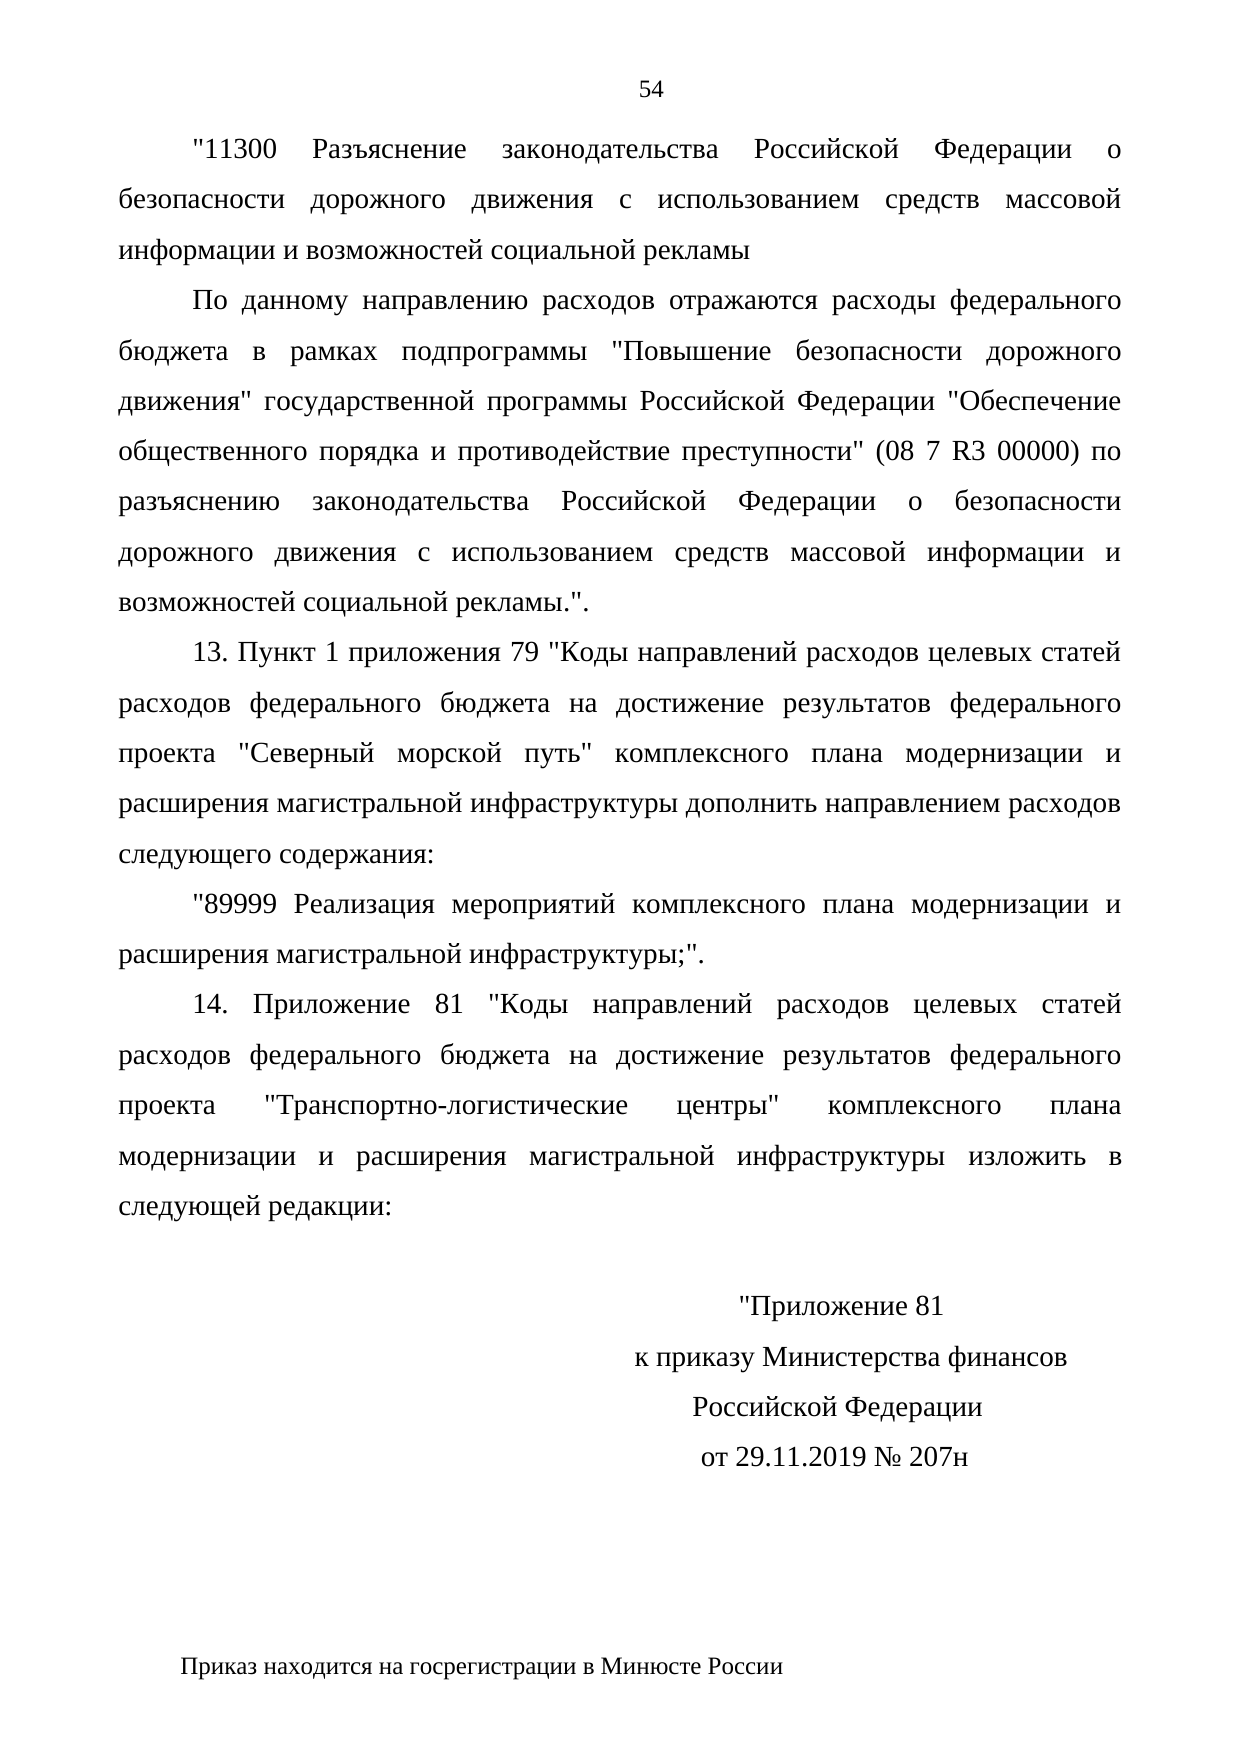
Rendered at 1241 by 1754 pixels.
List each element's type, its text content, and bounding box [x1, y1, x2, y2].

text 14. Приложение 81 "Коды направлений расходов целевых статей расходов федерального бюджета на достижение результатов федерального проекта "Транспортно-логистические центры" комплексного плана модернизации и расширения магистральной инфраструктуры изложить в следующей редакции: [118, 987, 1122, 1221]
text 13. Пункт 1 приложения 79 "Коды направлений расходов целевых статей расходов федерального бюджета на достижение результатов федерального проекта "Северный морской путь" комплексного плана модернизации и расширения магистральной инфраструктуры дополнить направлением расходов следующего содержания: [118, 634, 1122, 869]
text "11300 Разъяснение законодательства Российской Федерации о безопасности дорожного движения с использованием средств массовой информации и возможностей социальной рекламы [118, 131, 1122, 266]
text По данному направлению расходов отражаются расходы федерального бюджета в рамках подпрограммы "Повышение безопасности дорожного движения" государственной программы Российской Федерации "Обеспечение общественного порядка и противодействие преступности" (08 7 R3 00000) по разъяснению законодательства Российской Федерации о безопасности дорожного движения с использованием средств массовой информации и возможностей социальной рекламы.". [118, 282, 1122, 618]
text от 29.11.2019 № 207н [118, 1439, 1122, 1473]
text к приказу Министерства финансов [634, 1339, 1122, 1372]
text Российской Федерации [413, 1389, 1122, 1423]
text "Приложение 81 [118, 1288, 1122, 1322]
text "89999 Реализация мероприятий комплексного плана модернизации и расширения магистральной инфраструктуры;". [118, 886, 1122, 970]
